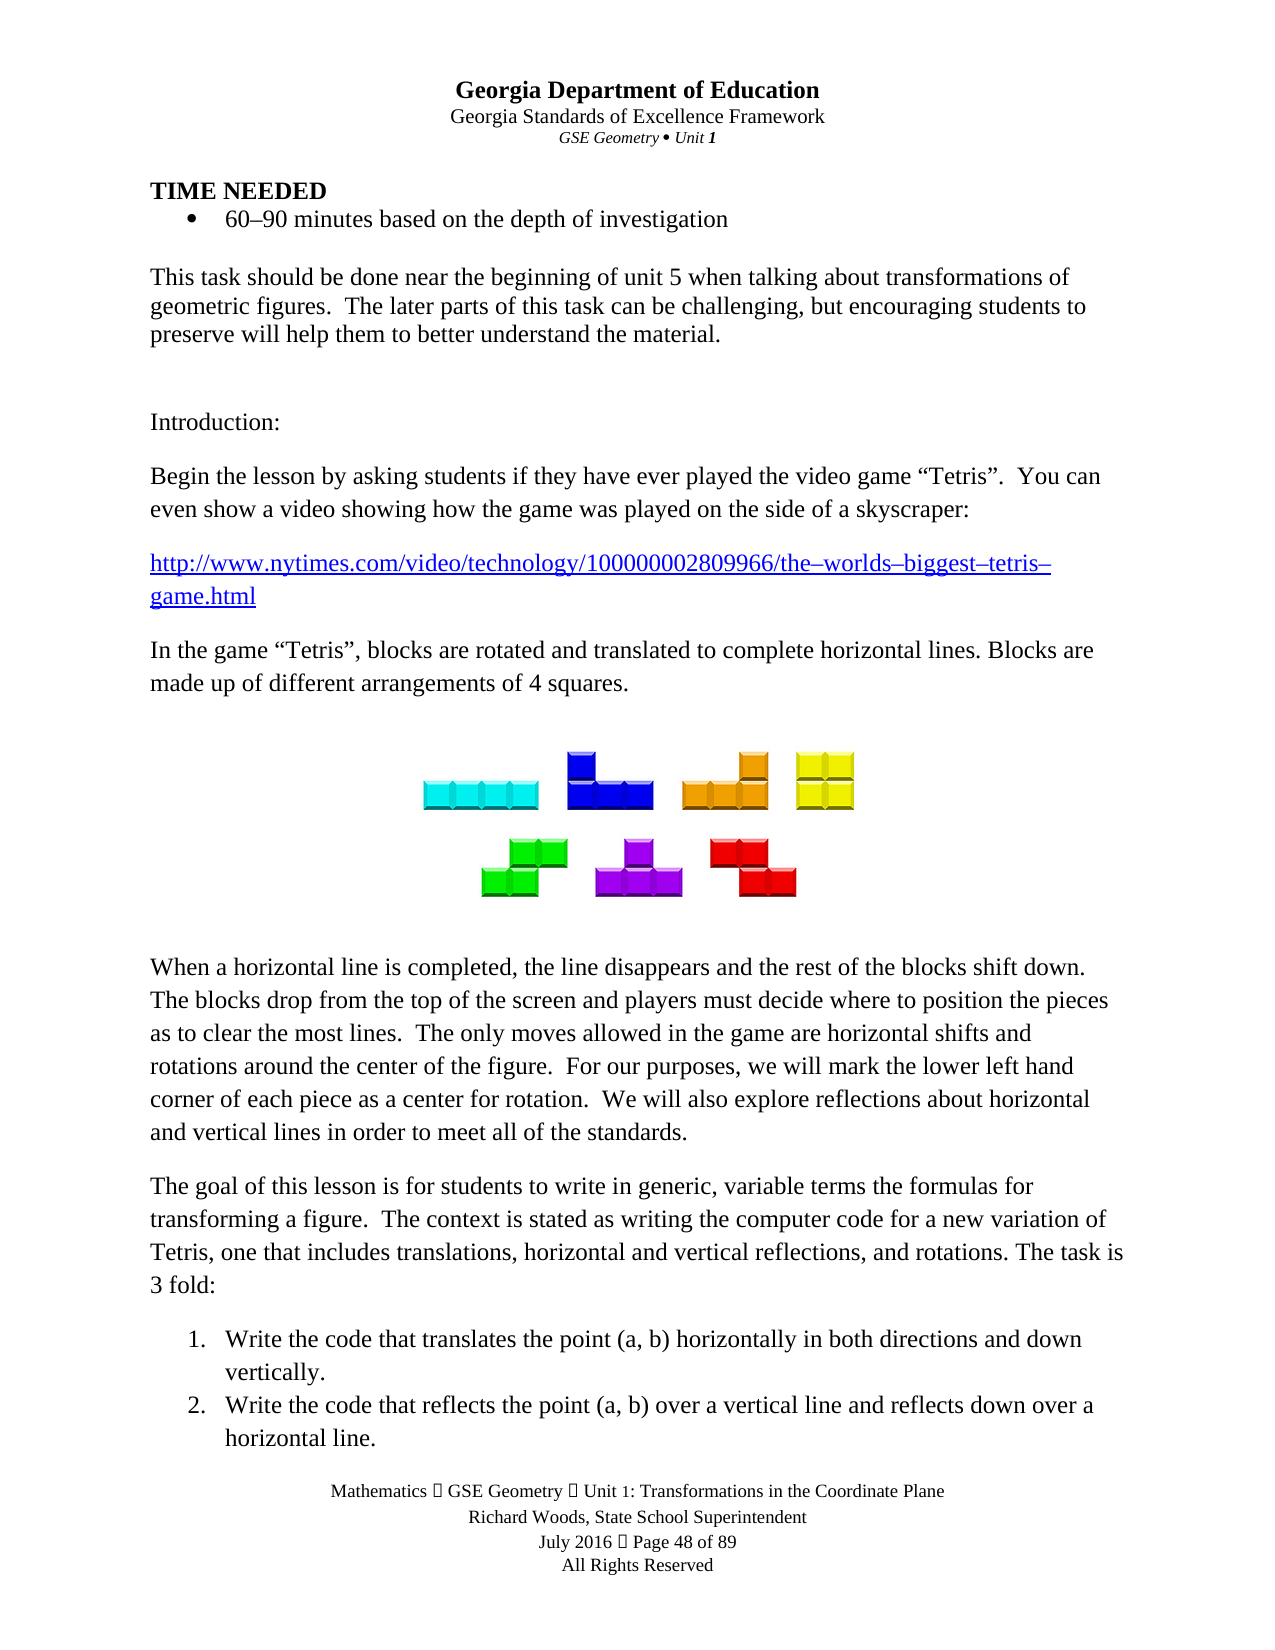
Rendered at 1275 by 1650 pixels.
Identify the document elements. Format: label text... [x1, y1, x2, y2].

text TIME NEEDED [150, 176, 1125, 204]
list Write the code that translates the point (a, b) horizontally in both directions and down vertically. [187, 1324, 1125, 1386]
text http://www.nytimes.com/video/technology/100000002809966/the–worlds–biggest–tetris–game.html [150, 548, 1125, 610]
list 60–90 minutes based on the depth of investigation [187, 204, 1125, 233]
text The goal of this lesson is for students to write in generic, variable terms the formulas for transforming a figure. The context is stated as writing the computer code for a new variation of Tetris, one that includes translations, horizontal and vertical reflections, and rotations. The task is 3 fold: [150, 1171, 1125, 1299]
text Introduction: [150, 407, 1125, 436]
text This task should be done near the beginning of unit 5 when talking about transformations of geometric figures. The later parts of this task can be challenging, but encouraging students to preserve will help them to better understand the material. [150, 262, 1125, 348]
text In the game “Tetris”, blocks are rotated and translated to complete horizontal lines. Blocks are made up of different arrangements of 4 squares. [150, 635, 1125, 697]
text When a horizontal line is completed, the line disappears and the rest of the blocks shift down. The blocks drop from the top of the screen and players must decide where to position the pieces as to clear the most lines. The only moves allowed in the game are horizontal shifts and rotations around the center of the figure. For our purposes, we will mark the lower left hand corner of each piece as a center for rotation. We will also explore reflections about horizontal and vertical lines in order to meet all of the standards. [150, 952, 1125, 1146]
picture [390, 722, 885, 927]
text Begin the lesson by asking students if they have ever played the video game “Tetris”. You can even show a video showing how the game was played on the side of a skyscraper: [150, 461, 1125, 523]
list Write the code that reflects the point (a, b) over a vertical line and reflects down over a horizontal line. [187, 1390, 1125, 1452]
